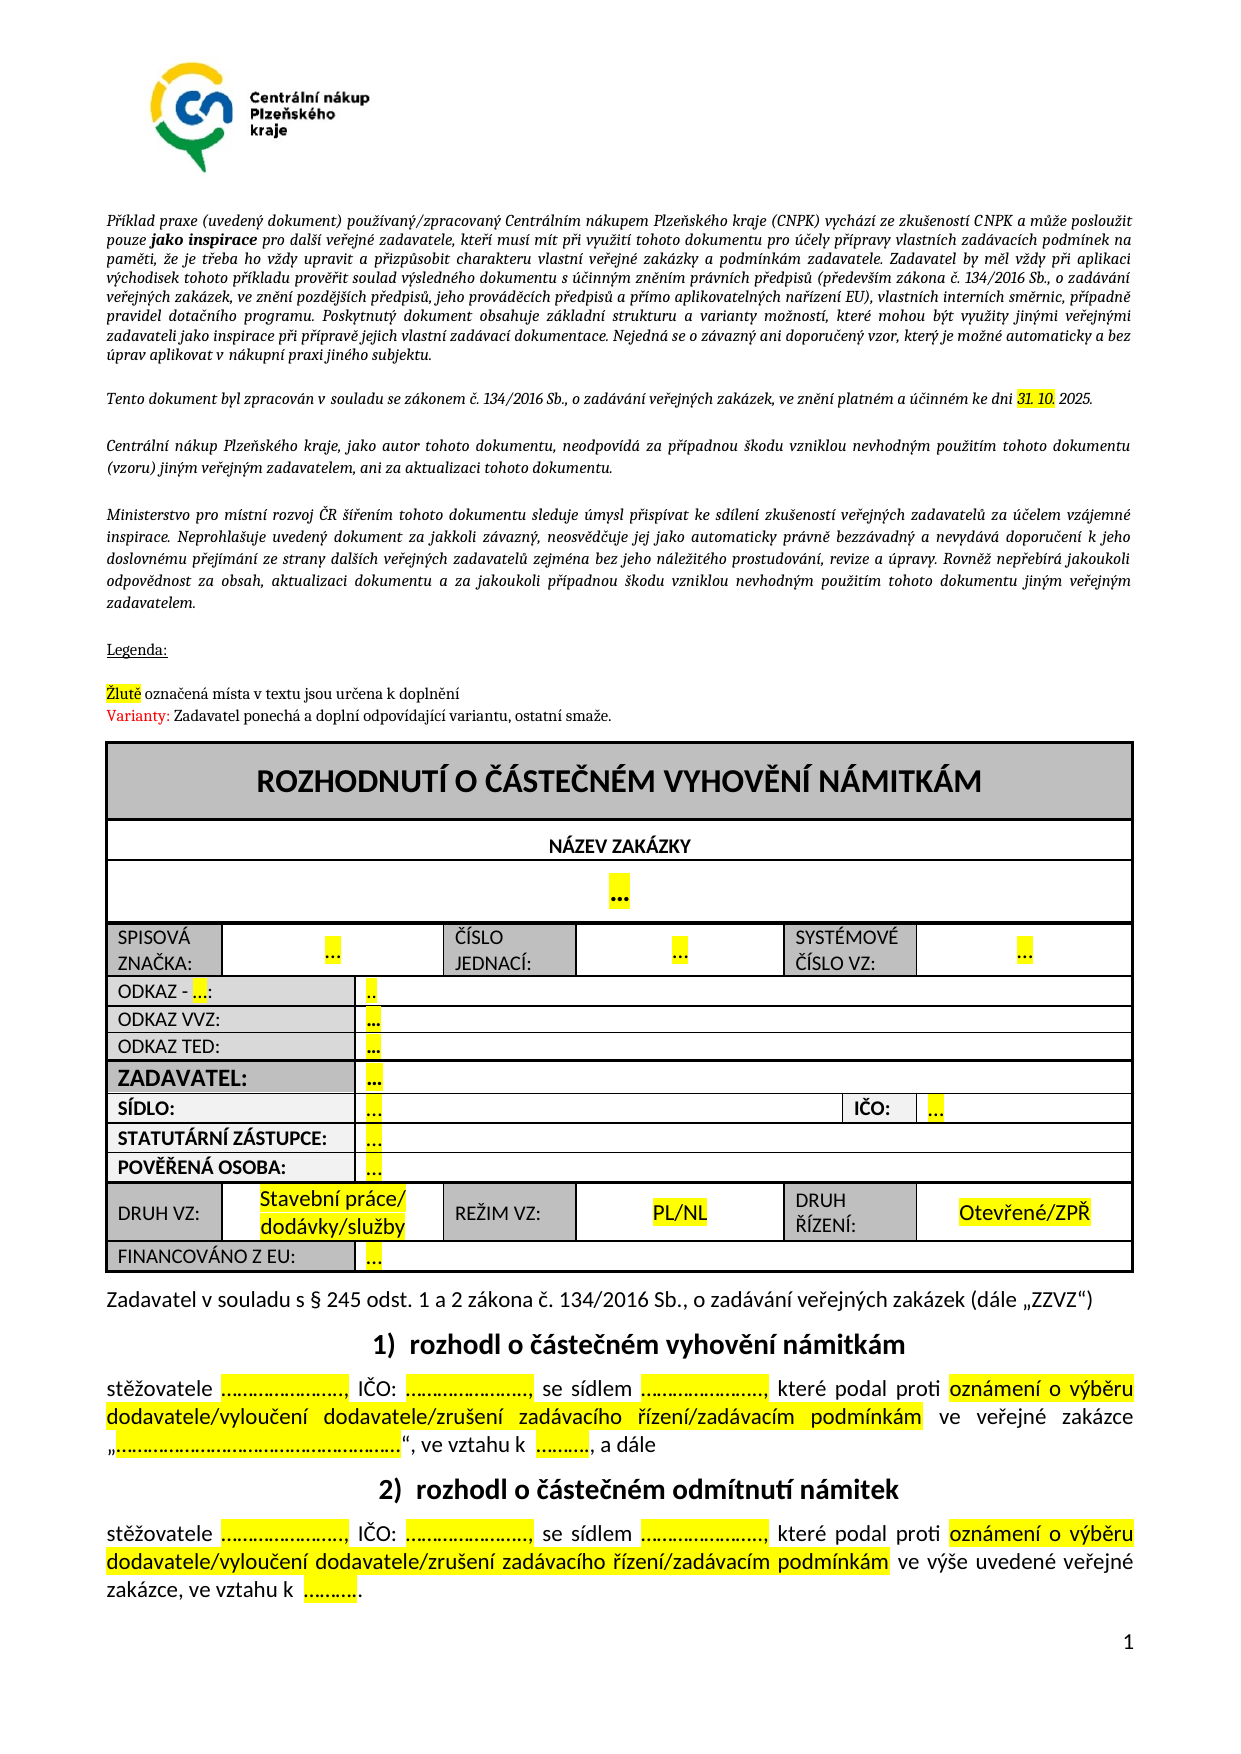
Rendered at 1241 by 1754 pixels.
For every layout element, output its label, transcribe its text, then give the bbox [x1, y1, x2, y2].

table_cell … [944, 1094, 1131, 1122]
table_cell Stavební práce/ dodávky/služby [223, 1184, 443, 1240]
table_cell pověřená osoba: [108, 1153, 354, 1181]
table_cell … [223, 925, 443, 975]
text Legenda: [106, 640, 1134, 659]
text Zadavatel v souladu s § 245 odst. 1 a 2 zákona č. 134/2016 Sb., o zadávání veřejných zakázek (dále „ZZVZ“) [106, 1286, 1134, 1314]
text stěžovatele ………………….., IČO: ………………….., se sídlem ………………….., které podal proti oznámení o výběru dodavatele/vyloučení dodavatele/zrušení zadávacího řízení/zadávacím podmínkám ve výše uvedené veřejné zakázce, ve vztahu k ……….. [357, 1519, 1134, 1603]
table_cell … [356, 1033, 1131, 1059]
table_cell PL/NL [577, 1184, 783, 1240]
table_cell … [382, 1153, 1131, 1181]
table_cell … [381, 1007, 1131, 1032]
text Centrální nákup Plzeňského kraje, jako autor tohoto dokumentu, neodpovídá za případnou škodu vzniklou nevhodným použitím tohoto dokumentu (vzoru) jiným veřejným zadavatelem, ani za aktualizaci tohoto dokumentu. [106, 436, 1134, 477]
table_cell STATUTÁRNÍ ZÁSTUPCE: [108, 1124, 354, 1152]
table_cell … [356, 1062, 1131, 1092]
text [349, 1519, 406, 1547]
table_cell ČÍSLO JEDNACÍ: [444, 925, 575, 975]
table_cell SPISOVÁ ZNAČKA: [108, 925, 221, 975]
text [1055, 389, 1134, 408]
table_cell REŽIM VZ: [444, 1184, 575, 1240]
list rozhodl o částečném vyhovění námitkám [144, 1326, 1134, 1362]
table_cell … [382, 1242, 1131, 1270]
text Varianty: Zadavatel ponechá a doplní odpovídající variantu, ostatní smaže. [106, 706, 1134, 725]
table_header ROZHODNUTÍ O ČÁSTEČNÉM VYHOVĚNÍ NÁMITKÁM [108, 744, 1131, 818]
table_cell … [108, 861, 1131, 921]
text stěžovatele ………………….., IČO: ………………….., se sídlem ………………….., které podal proti oznámení o výběru dodavatele/vyloučení dodavatele/zrušení zadávacího řízení/zadávacím podmínkám ve veřejné zakázce „………………………………………………“, ve vztahu k ………., a dále [589, 1374, 1134, 1458]
table_cell SYSTÉMOVÉ ČÍSLO VZ: [785, 925, 916, 975]
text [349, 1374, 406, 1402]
table_cell FINANCOVÁNO Z EU: [108, 1242, 354, 1270]
text Tento dokument byl zpracován v souladu se zákonem č. 134/2016 Sb., o zadávání veřejných zakázek, ve znění platném a účinném ke dni 31. 10. 2025. [106, 389, 1017, 408]
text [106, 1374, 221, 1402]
table_cell Otevřené/ZPŘ [917, 1184, 1131, 1240]
picture [106, 15, 413, 211]
table_cell SÍDLO: [108, 1094, 354, 1122]
text Ministerstvo pro místní rozvoj ČR šířením tohoto dokumentu sleduje úmysl přispívat ke sdílení zkušeností veřejných zadavatelů za účelem vzájemné inspirace. Neprohlašuje uvedený dokument za jakkoli závazný, neosvědčuje jej jako automaticky právně bezzávadný a nevydává doporučení k jeho doslovnému přejímání ze strany dalších veřejných zadavatelů zejména bez jeho náležitého prostudování, revize a úpravy. Rovněž nepřebírá jakoukoli odpovědnost za obsah, aktualizaci dokumentu a za jakoukoli případnou škodu vzniklou nevhodným použitím tohoto dokumentu jiným veřejným zadavatelem. [106, 505, 1134, 612]
table_cell … [577, 925, 783, 975]
table_cell NÁZEV ZAKÁZKY [108, 821, 1131, 859]
table_cell zADAVATEL: [108, 1062, 354, 1092]
table_cell IČO: [843, 1094, 916, 1122]
table_cell ODKAZ - …: [108, 977, 354, 1005]
text Příklad praxe (uvedený dokument) používaný/zpracovaný Centrálním nákupem Plzeňského kraje (CNPK) vychází ze zkušeností CNPK a může posloužit pouze jako inspirace pro další veřejné zadavatele, kteří musí mít při využití tohoto dokumentu pro účely přípravy vlastních zadávacích podmínek na paměti, že je třeba ho vždy upravit a přizpůsobit charakteru vlastní veřejné zakázky a podmínkám zadavatele. Zadavatel by měl vždy při aplikaci východisek tohoto příkladu prověřit soulad výsledného dokumentu s účinným zněním právních předpisů (především zákona č. 134/2016 Sb., o zadávání veřejných zakázek, ve znění pozdějších předpisů, jeho prováděcích předpisů a přímo aplikovatelných nařízení EU), vlastních interních směrnic, případně pravidel dotačního programu. Poskytnutý dokument obsahuje základní strukturu a varianty možností, které mohou být využity jinými veřejnými zadavateli jako inspirace při přípravě jejich vlastní zadávací dokumentace. Nejedná se o závazný ani doporučený vzor, který je možné automaticky a bez úprav aplikovat v nákupní praxi jiného subjektu. [106, 211, 1134, 364]
table_cell ODKAZ VVZ: [108, 1007, 354, 1032]
table_cell .. [356, 977, 1131, 1005]
table_cell … [382, 1124, 1131, 1152]
table_cell … [917, 925, 1131, 975]
table_cell … [382, 1094, 842, 1122]
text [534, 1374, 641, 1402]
table_cell ODKAZ TED: [108, 1033, 354, 1059]
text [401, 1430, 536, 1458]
table_cell DRUH VZ: [108, 1184, 221, 1240]
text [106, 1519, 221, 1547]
text Žlutě označená místa v textu jsou určena k doplnění [141, 684, 1134, 703]
table_cell DRUH ŘÍZENÍ: [785, 1184, 916, 1240]
list rozhodl o částečném odmítnutí námitek [144, 1471, 1134, 1506]
